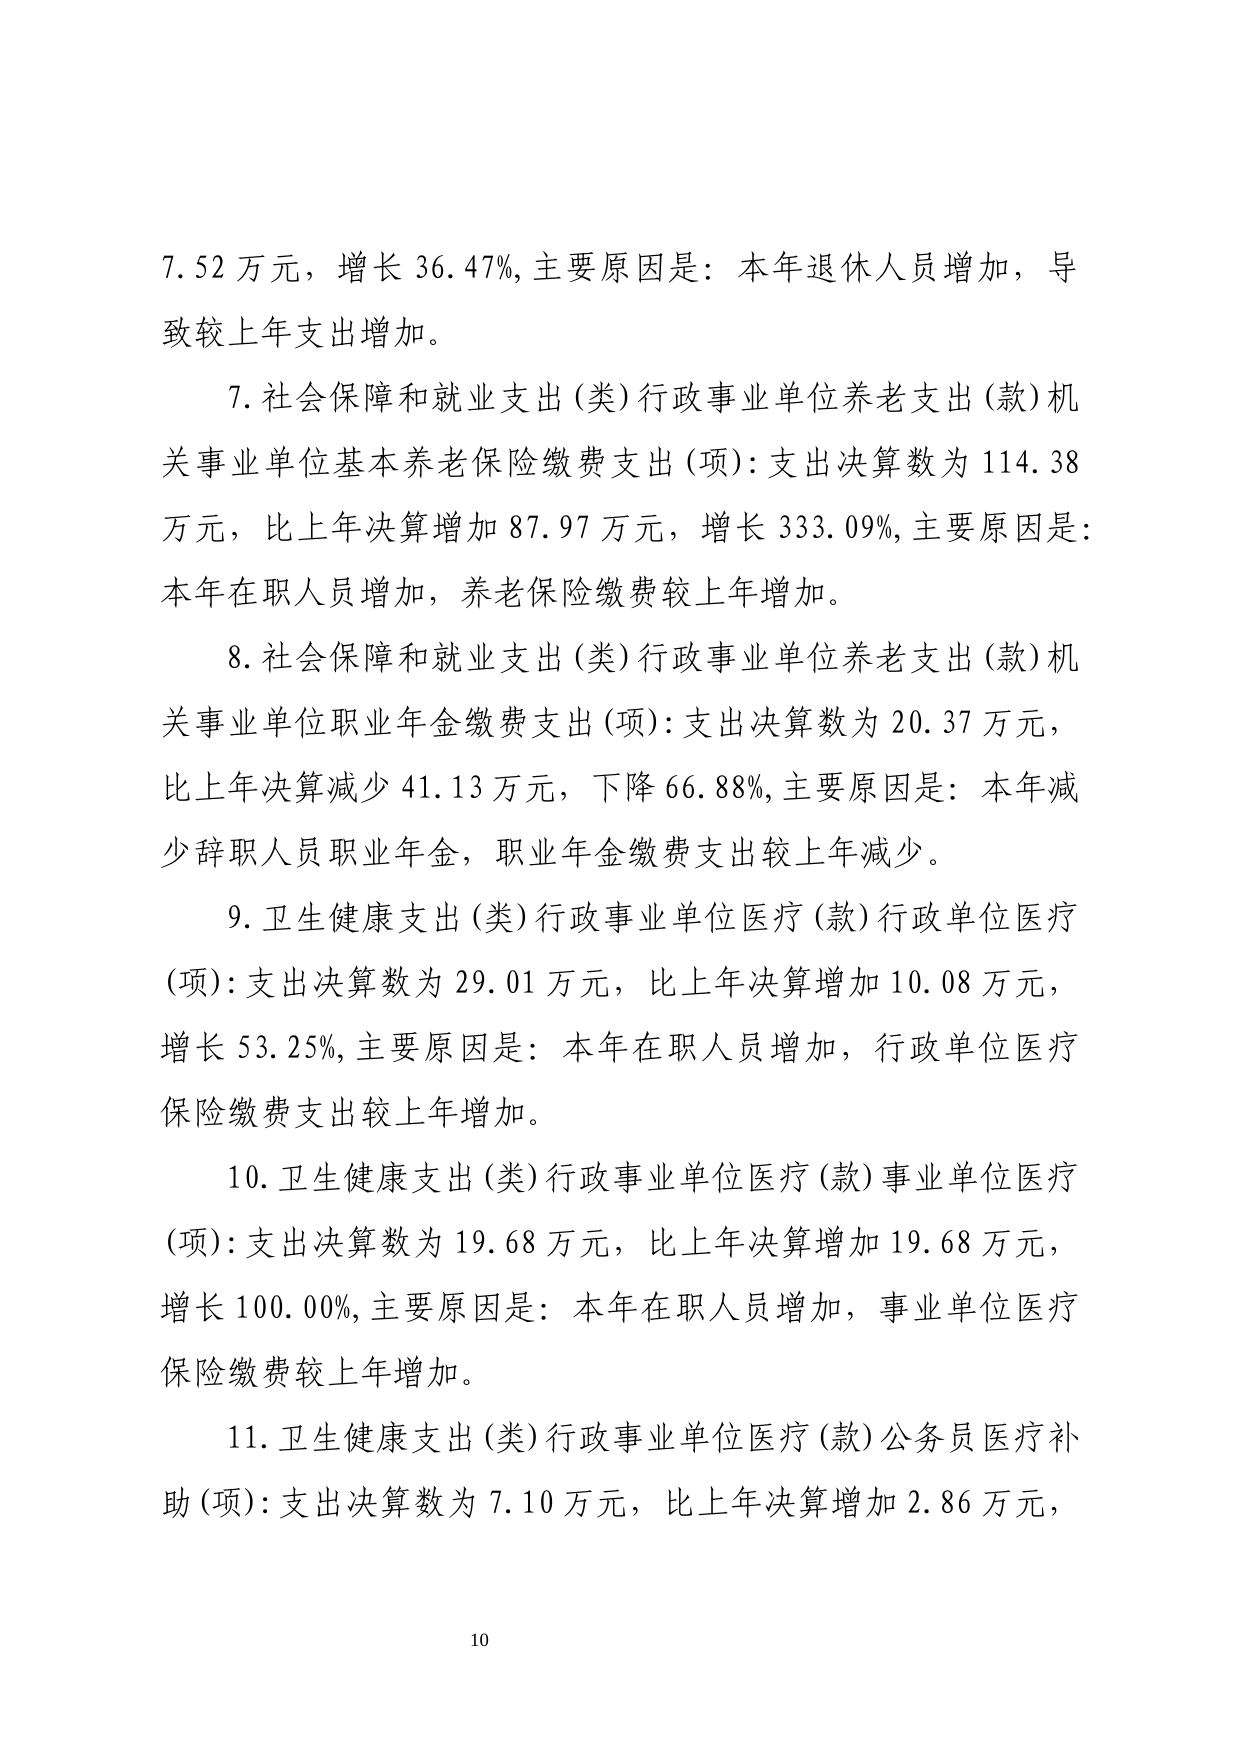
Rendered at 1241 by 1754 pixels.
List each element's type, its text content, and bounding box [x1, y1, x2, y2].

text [159, 233, 1081, 363]
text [159, 1403, 1081, 1533]
text 8.社会保障和就业支出(类)行政事业单位养老支出(款)机关事业单位职业年金缴费支出(项):支出决算数为20.37万元，比上年决算减少41.13万元，下降66.88%,主要原因是：本年减少辞职人员职业年金，职业年金缴费支出较上年减少。 [159, 623, 1081, 883]
text 10.卫生健康支出(类)行政事业单位医疗(款)事业单位医疗(项):支出决算数为19.68万元，比上年决算增加19.68万元，增长100.00%,主要原因是：本年在职人员增加，事业单位医疗保险缴费较上年增加。 [159, 1143, 1081, 1403]
text 7.社会保障和就业支出(类)行政事业单位养老支出(款)机关事业单位基本养老保险缴费支出(项):支出决算数为114.38万元，比上年决算增加87.97万元，增长333.09%,主要原因是：本年在职人员增加，养老保险缴费较上年增加。 [159, 363, 1081, 623]
text 9.卫生健康支出(类)行政事业单位医疗(款)行政单位医疗(项):支出决算数为29.01万元，比上年决算增加10.08万元，增长53.25%,主要原因是：本年在职人员增加，行政单位医疗保险缴费支出较上年增加。 [159, 883, 1081, 1143]
